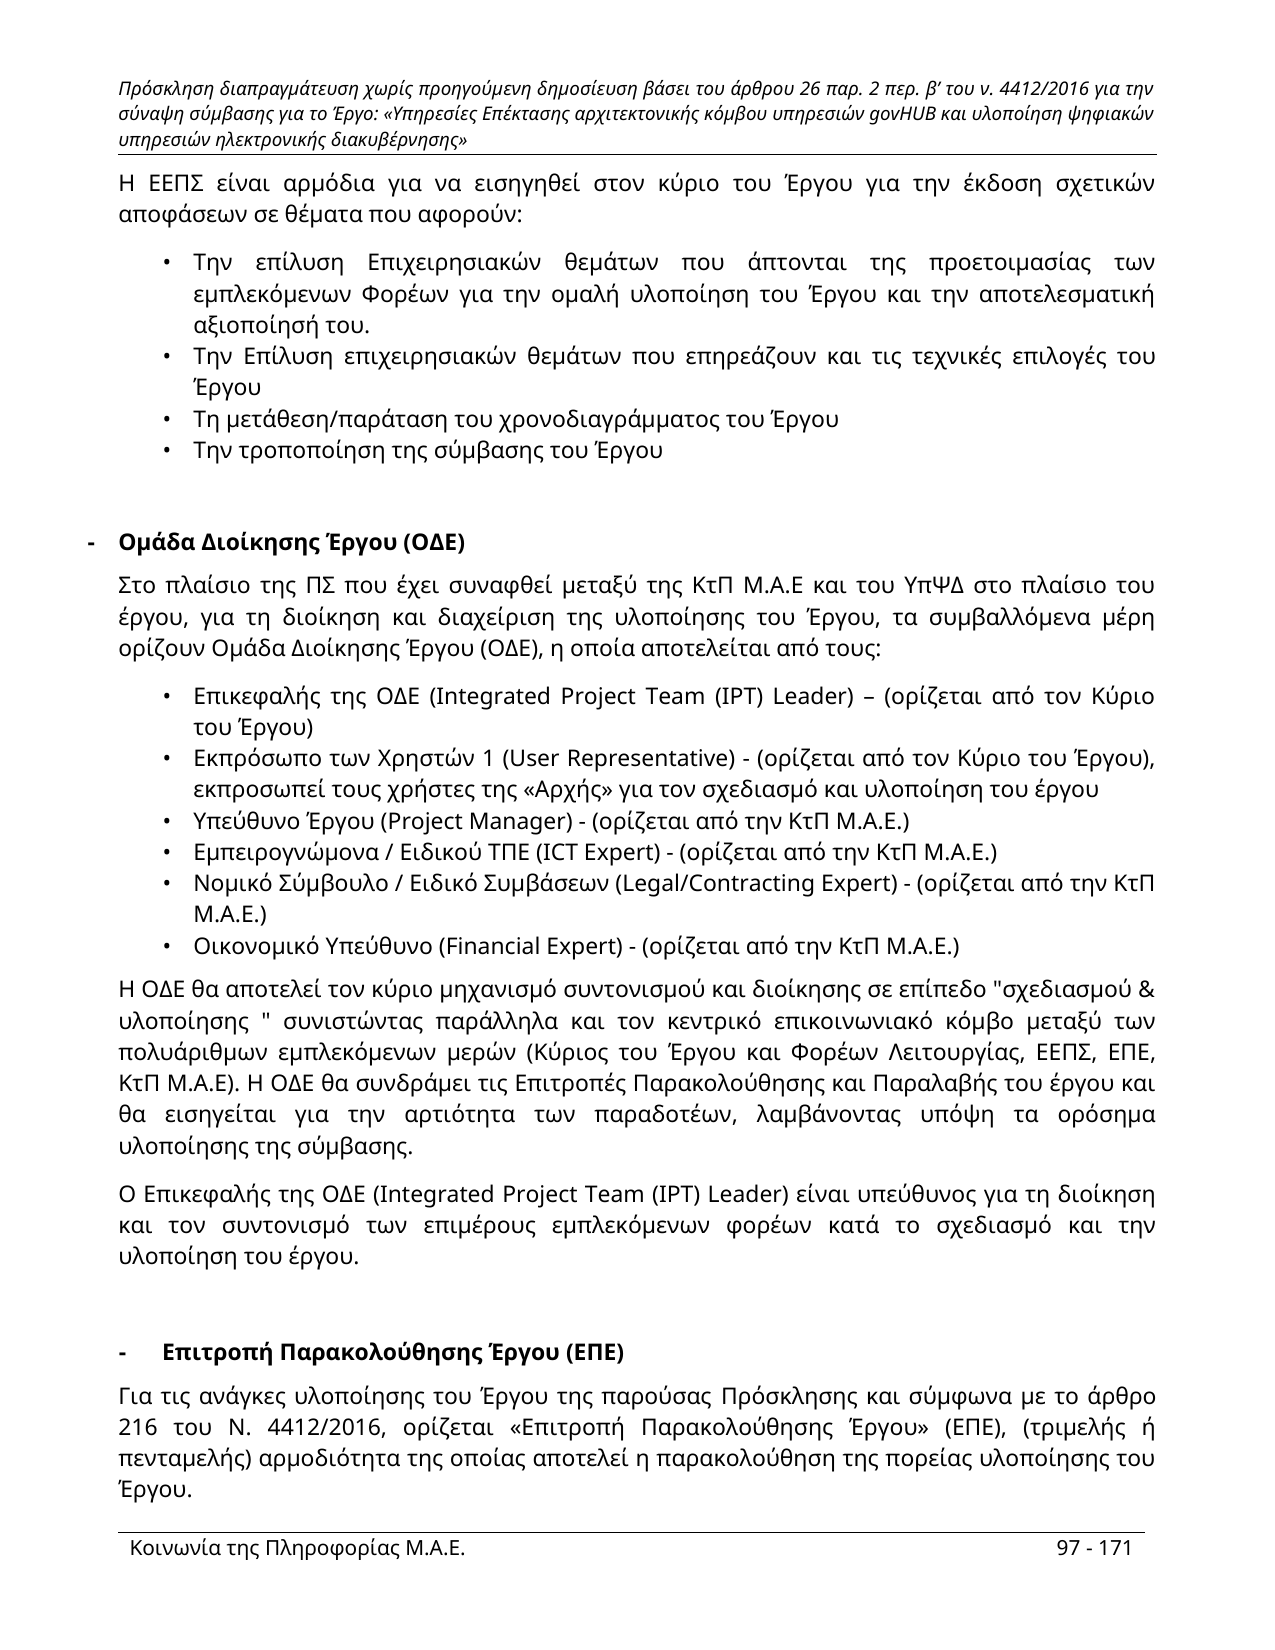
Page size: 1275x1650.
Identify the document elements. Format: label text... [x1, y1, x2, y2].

list Νομικό Σύμβουλο / Ειδικό Συμβάσεων (Legal/Contracting Expert) - (ορίζεται από την ΚτΠ Μ.Α.Ε.) [162, 867, 1157, 930]
list Επιτροπή Παρακολούθησης Έργου (ΕΠΕ) [118, 1336, 1157, 1367]
list Οικονομικό Υπεύθυνο (Financial Expert) - (ορίζεται από την ΚτΠ Μ.Α.Ε.) [162, 930, 1157, 961]
list Την τροποποίηση της σύμβασης του Έργου [162, 434, 1157, 465]
text Η ΕΕΠΣ είναι αρμόδια για να εισηγηθεί στον κύριο του Έργου για την έκδοση σχετικών αποφάσεων σε θέματα που αφορούν: [118, 167, 1157, 230]
text Η ΟΔΕ θα αποτελεί τον κύριο μηχανισμό συντονισμού και διοίκησης σε επίπεδο "σχεδιασμού & υλοποίησης " συνιστώντας παράλληλα και τον κεντρικό επικοινωνιακό κόμβο μεταξύ των πολυάριθμων εμπλεκόμενων μερών (Κύριος του Έργου και Φορέων Λειτουργίας, ΕΕΠΣ, ΕΠΕ, ΚτΠ Μ.Α.Ε). Η ΟΔΕ θα συνδράμει τις Επιτροπές Παρακολούθησης και Παραλαβής του έργου και θα εισηγείται για την αρτιότητα των παραδοτέων, λαμβάνοντας υπόψη τα ορόσημα υλοποίησης της σύμβασης. [118, 973, 1157, 1161]
text Στο πλαίσιο της ΠΣ που έχει συναφθεί μεταξύ της ΚτΠ Μ.Α.Ε και του ΥπΨΔ στο πλαίσιο του έργου, για τη διοίκηση και διαχείριση της υλοποίησης του Έργου, τα συμβαλλόμενα μέρη ορίζουν Ομάδα Διοίκησης Έργου (ΟΔΕ), η οποία αποτελείται από τους: [118, 569, 1157, 663]
list Ομάδα Διοίκησης Έργου (ΟΔΕ) [87, 526, 1157, 557]
list Υπεύθυνο Έργου (Project Manager) - (ορίζεται από την ΚτΠ Μ.Α.Ε.) [162, 805, 1157, 836]
text Για τις ανάγκες υλοποίησης του Έργου της παρούσας Πρόσκλησης και σύμφωνα με το άρθρο 216 του Ν. 4412/2016, ορίζεται «Επιτροπή Παρακολούθησης Έργου» (ΕΠΕ), (τριμελής ή πενταμελής) αρμοδιότητα της οποίας αποτελεί η παρακολούθηση της πορείας υλοποίησης του Έργου. [118, 1380, 1157, 1505]
list Εκπρόσωπο των Χρηστών 1 (User Representative) - (ορίζεται από τον Κύριο του Έργου), εκπροσωπεί τους χρήστες της «Αρχής» για τον σχεδιασμό και υλοποίηση του έργου [162, 742, 1157, 805]
list Τη μετάθεση/παράταση του χρονοδιαγράμματος του Έργου [162, 403, 1157, 434]
list Την επίλυση Επιχειρησιακών θεμάτων που άπτονται της προετοιμασίας των εμπλεκόμενων Φορέων για την ομαλή υλοποίηση του Έργου και την αποτελεσματική αξιοποίησή του. [162, 246, 1157, 340]
list Εμπειρογνώμονα / Ειδικού ΤΠΕ (ICT Expert) - (ορίζεται από την ΚτΠ Μ.Α.Ε.) [162, 836, 1157, 867]
list Την Επίλυση επιχειρησιακών θεμάτων που επηρεάζουν και τις τεχνικές επιλογές του Έργου [162, 340, 1157, 403]
text Ο Επικεφαλής της ΟΔΕ (Integrated Project Team (IPT) Leader) είναι υπεύθυνος για τη διοίκηση και τον συντονισμό των επιμέρους εμπλεκόμενων φορέων κατά το σχεδιασμό και την υλοποίηση του έργου. [118, 1178, 1157, 1271]
list Επικεφαλής της ΟΔΕ (Integrated Project Team (IPT) Leader) – (ορίζεται από τον Κύριο του Έργου) [162, 680, 1157, 742]
